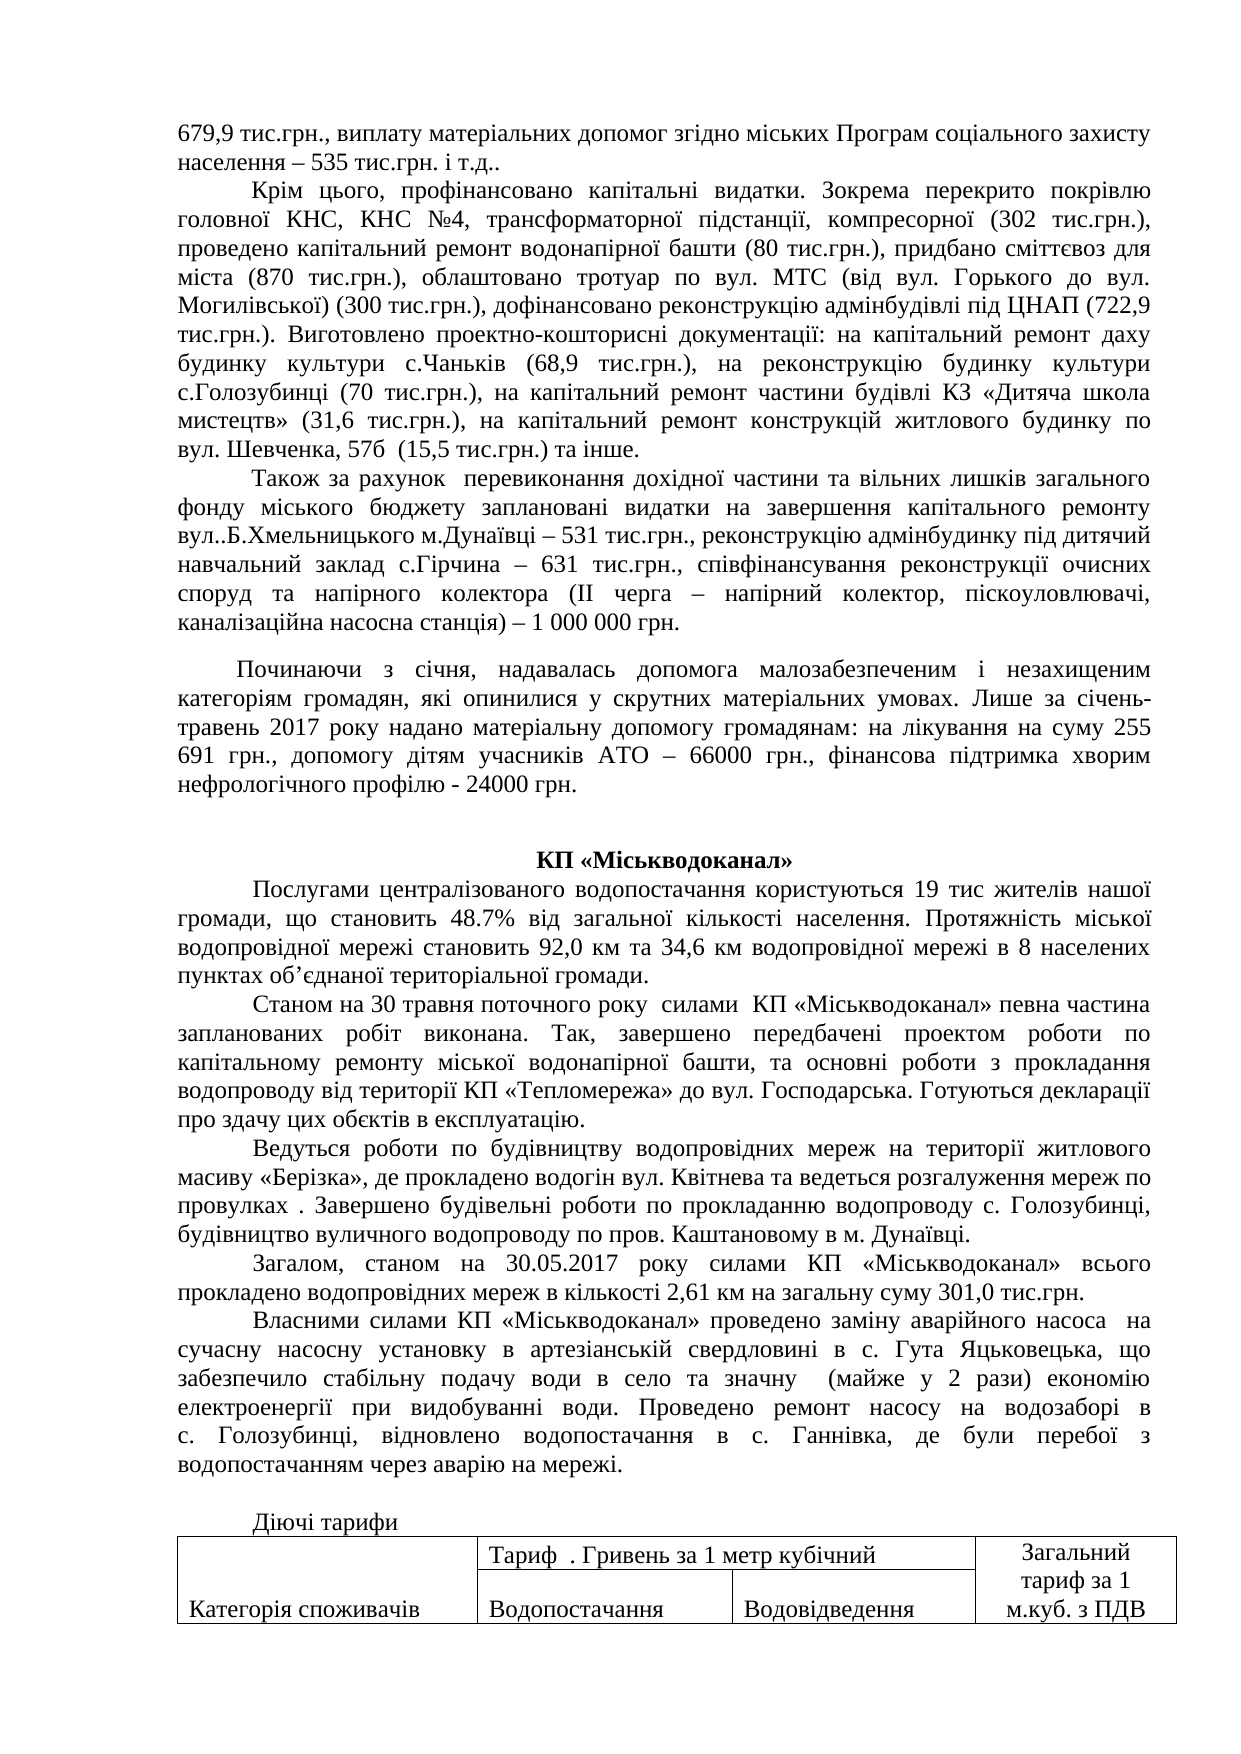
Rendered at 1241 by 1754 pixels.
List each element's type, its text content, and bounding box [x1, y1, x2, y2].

text Станом на 30 травня поточного року силами КП «Міськводоканал» певна частина запланованих робіт виконана. Так, завершено передбачені проектом роботи по капітальному ремонту міської водонапірної башти, та основні роботи з прокладання водопроводу від території КП «Тепломережа» до вул. Господарська. Готуються декларації про здачу цих обєктів в експлуатацію. [177, 989, 1152, 1133]
table_header Тариф . Гривень за кубічний [478, 1537, 975, 1568]
text Загалом, станом на 30.05.2017 року силами КП «Міськводоканал» всього прокладено водопровідних мереж в кількості 2,61 км на загальну суму 301,0 тис.грн. [177, 1248, 1152, 1306]
text Починаючи з січня, надавалась допомога малозабезпеченим і незахищеним категоріям громадян, які опинилися у скрутних матеріальних умовах. Лише за січень-травень 2017 року надано матеріальну допомогу громадянам: на лікування на суму 255 691 грн., допомогу дітям учасників АТО – 66000 грн., фінансова підтримка хворим нефрологічного профілю - 24000 грн. [177, 654, 1152, 798]
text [177, 118, 1152, 176]
text Власними силами КП «Міськводоканал» проведено заміну аварійного насоса на сучасну насосну установку в артезіанській свердловині в с. Гута Яцьковецька, що забезпечило стабільну подачу води в село та значну (майже у 2 рази) економію електроенергії при видобуванні води. Проведено ремонт насосу на водозаборі в с. Голозубинці, відновлено водопостачання в с. Ганнівка, де були перебої з водопостачанням через аварію на мережі. [177, 1306, 1152, 1478]
text Крім цього, профінансовано капітальні видатки. Зокрема перекрито покрівлю головної КНС, КНС №4, трансформаторної підстанції, компресорної (302 тис.грн.), проведено капітальний ремонт водонапірної башти (80 тис.грн.), придбано сміттєвоз для міста (870 тис.грн.), облаштовано тротуар по вул. МТС (від вул. Горького до вул. Могилівської) (300 тис.грн.), дофінансовано реконструкцію адмінбудівлі під ЦНАП (722,9 тис.грн.). Виготовлено проектно-кошторисні документації: на капітальний ремонт даху будинку культури с.Чаньків (68,9 тис.грн.), на реконструкцію будинку культури с.Голозубинці (70 тис.грн.), на капітальний ремонт частини будівлі КЗ «Дитяча школа мистецтв» (31,6 тис.грн.), на капітальний ремонт конструкцій житлового будинку по вул. Шевченка, 57б (15,5 тис.грн.) та інше. [177, 176, 1152, 463]
table_header Категорія споживачів [178, 1537, 477, 1623]
text Діючі тарифи [177, 1507, 1152, 1536]
text Також за рахунок перевиконання дохідної частини та вільних лишків загального фонду міського бюджету заплановані видатки на завершення капітального ремонту вул..Б.Хмельницького м.Дунаївці – 531 тис.грн., реконструкцію адмінбудинку під дитячий навчальний заклад с.Гірчина – 631 тис.грн., співфінансування реконструкції очисних споруд та напірного колектора (ІІ черга – напірний колектор, піскоуловлювачі, каналізаційна насосна станція) – 1 000 000 грн. [177, 463, 1152, 636]
text Послугами централізованого водопостачання користуються 19 тис жителів нашої громади, що становить 48.7% від загальної кількості населення. Протяжність міської водопровідної мережі становить 92,0 км та 34,6 км водопровідної мережі в 8 населених пунктах об’єднаної територіальної громади. [177, 874, 1152, 989]
table_cell Водовідведення [733, 1570, 975, 1623]
table_cell Водопостачання [478, 1570, 732, 1623]
text КП «Міськводоканал» [177, 846, 1152, 874]
table_header Загальний тариф за .куб. з ПДВ [976, 1537, 1176, 1623]
text Ведуться роботи по будівництву водопровідних мереж на території житлового масиву «Берізка», де прокладено водогін вул. Квітнева та ведеться розгалуження мереж по провулках . Завершено будівельні роботи по прокладанню водопроводу с. Голозубинці, будівництво вуличного водопроводу по пров. Каштановому в м. Дунаївці. [177, 1133, 1152, 1248]
